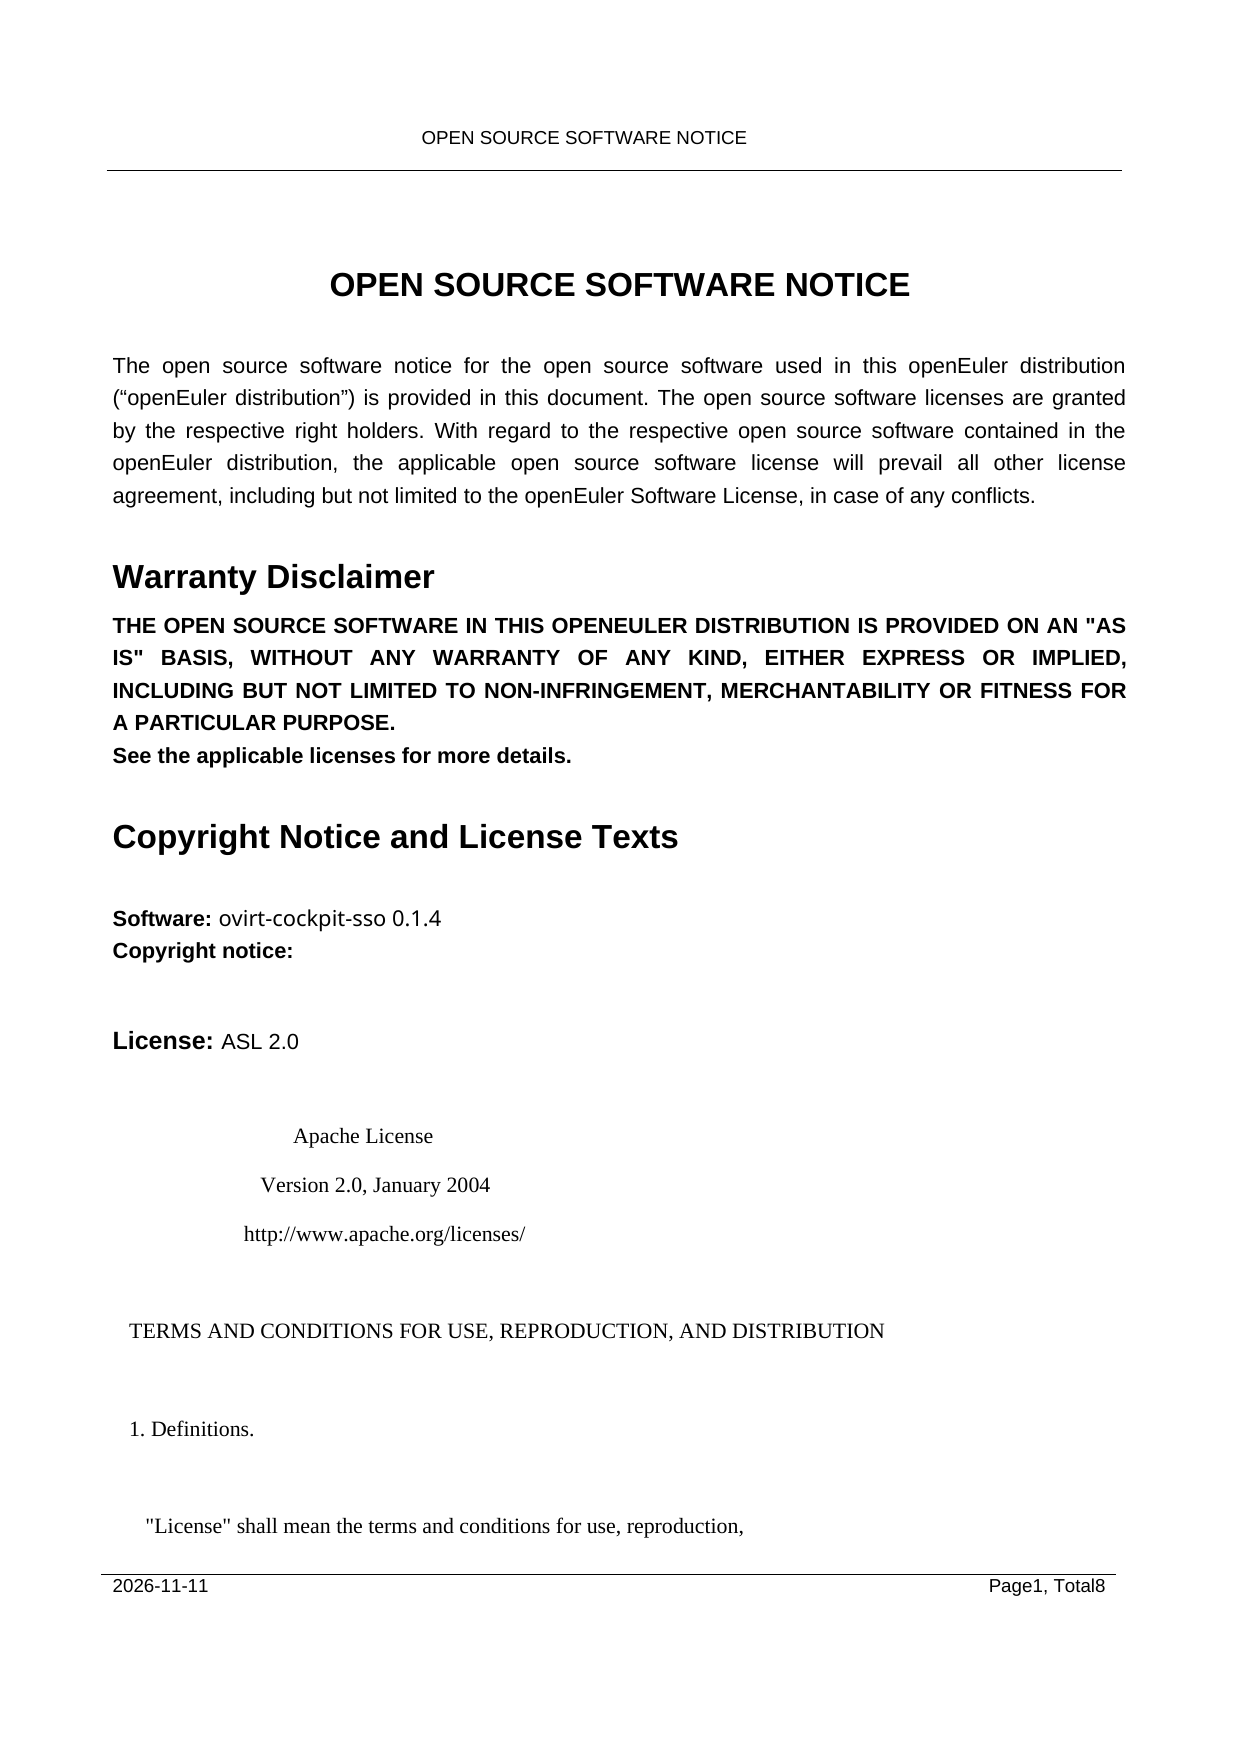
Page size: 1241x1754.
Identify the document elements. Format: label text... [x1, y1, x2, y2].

text Software: ovirt-cockpit-sso 0.1.4 [112, 901, 1128, 934]
text The open source software notice for the open source software used in this openEuler distribution (“openEuler distribution”) is provided in this document. The open source software licenses are granted by the respective right holders. With regard to the respective open source software contained in the openEuler distribution, the applicable open source software license will prevail all other license agreement, including but not limited to the openEuler Software License, in case of any conflicts. [112, 349, 1128, 511]
text License: ASL 2.0 [112, 1024, 1128, 1057]
text Warranty Disclaimer [112, 544, 1128, 609]
text OPEN SOURCE SOFTWARE NOTICE [112, 251, 1128, 316]
text Copyright notice: [112, 934, 1128, 966]
text THE OPEN SOURCE SOFTWARE IN THIS OPENEULER DISTRIBUTION IS PROVIDED ON AN "AS IS" BASIS, WITHOUT ANY WARRANTY OF ANY KIND, EITHER EXPRESS OR IMPLIED, INCLUDING BUT NOT LIMITED TO NON-INFRINGEMENT, MERCHANTABILITY OR FITNESS FOR A PARTICULAR PURPOSE. See the applicable licenses for more details. [112, 609, 1128, 771]
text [112, 1071, 1128, 1542]
text Copyright Notice and License Texts [112, 804, 1128, 869]
